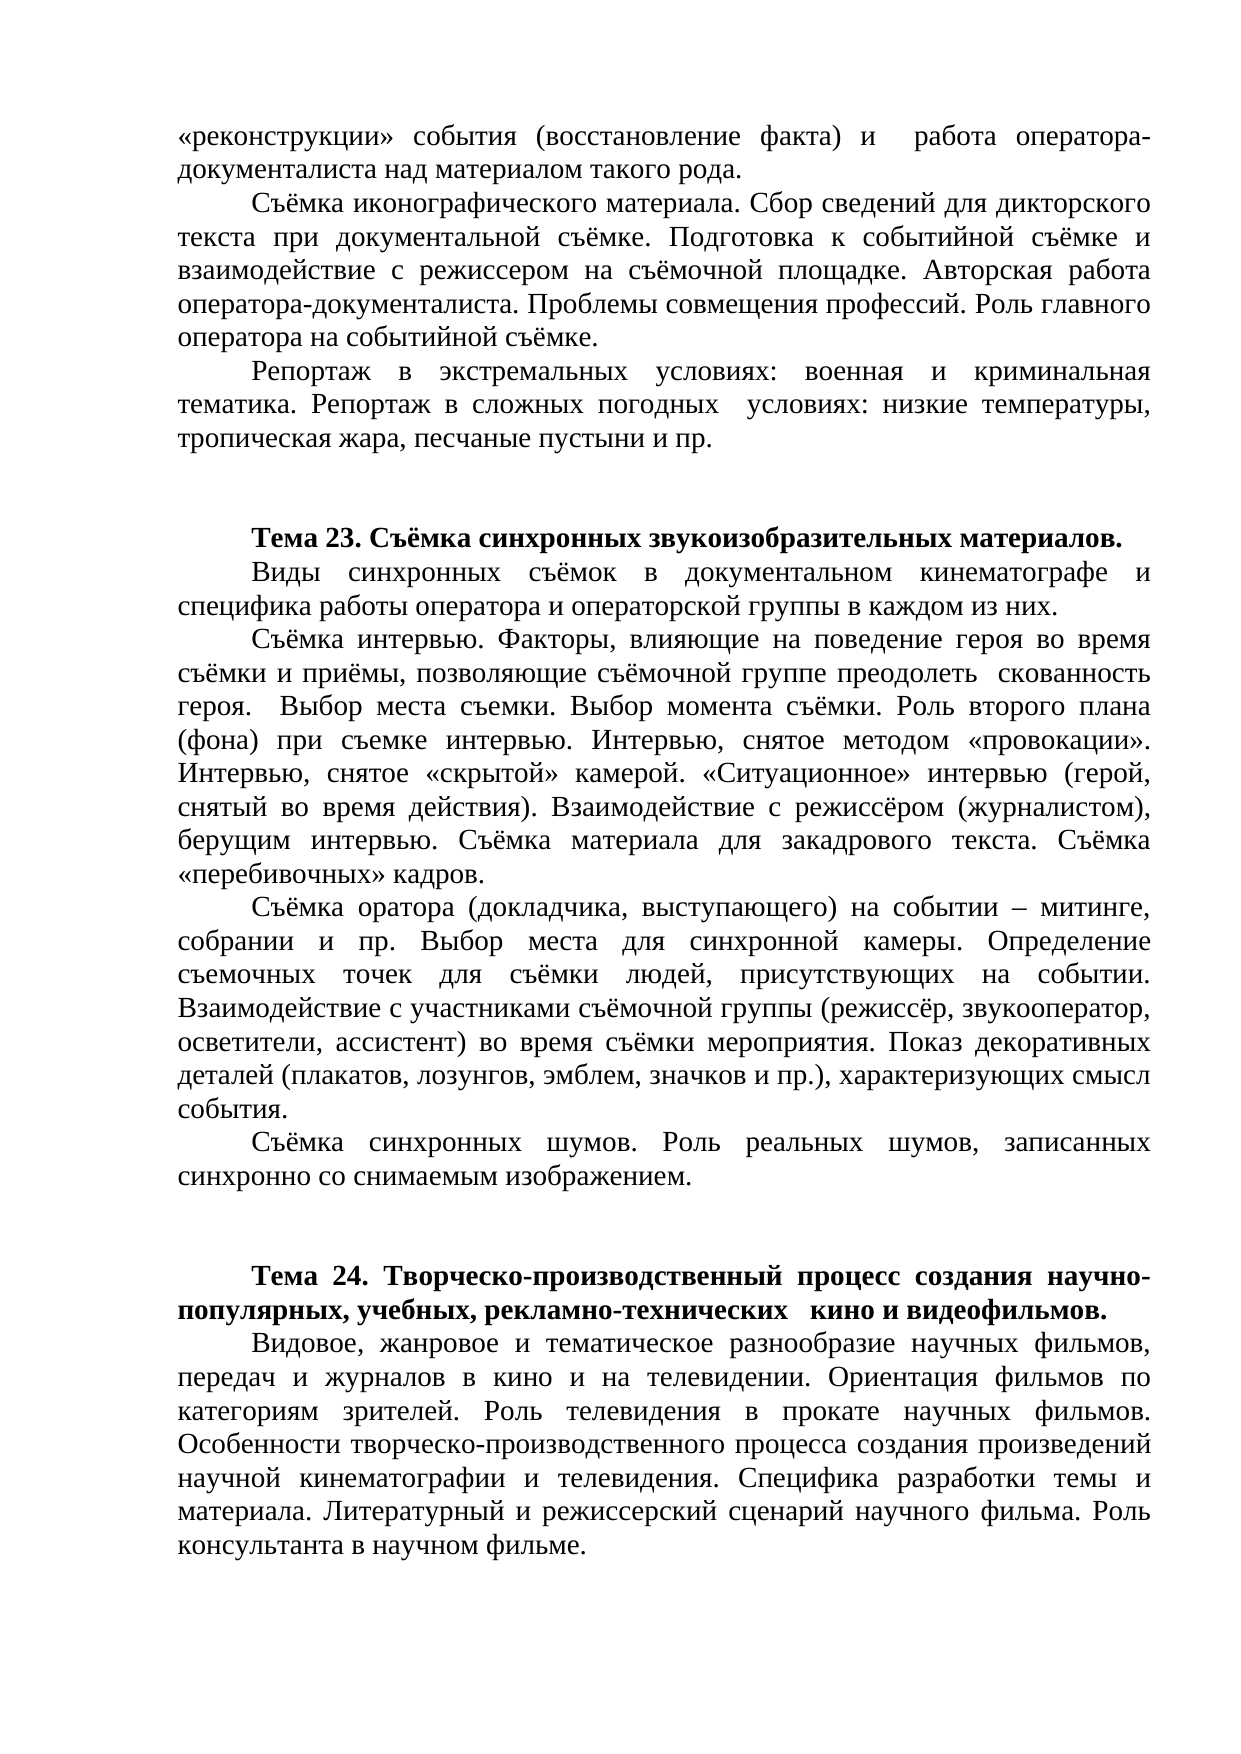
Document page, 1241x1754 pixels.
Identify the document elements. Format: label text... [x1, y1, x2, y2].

text Съёмка иконографического материала. Сбор сведений для дикторского текста при документальной съёмке. Подготовка к событийной съёмке и взаимодействие с режиссером на съёмочной площадке. Авторская работа оператора-документалиста. Проблемы совмещения профессий. Роль главного оператора на событийной съёмке. [177, 185, 1152, 353]
text Съёмка синхронных шумов. Роль реальных шумов, записанных синхронно со снимаемым изображением. [177, 1124, 1152, 1191]
text Репортаж в экстремальных условиях: военная и криминальная тематика. Репортаж в сложных погодных условиях: низкие температуры, тропическая жара, песчаные пустыни и пр. [177, 353, 1152, 453]
text Виды синхронных съёмок в документальном кинематографе и специфика работы оператора и операторской группы в каждом из них. [177, 554, 1152, 621]
text Тема 23. Съёмка синхронных звукоизобразительных материалов. [177, 521, 1152, 554]
text Съёмка интервью. Факторы, влияющие на поведение героя во время съёмки и приёмы, позволяющие съёмочной группе преодолеть скованность героя. Выбор места съемки. Выбор момента съёмки. Роль второго плана (фона) при съемке интервью. Интервью, снятое методом «провокации». Интервью, снятое «скрытой» камерой. «Ситуационное» интервью (герой, снятый во время действия). Взаимодействие с режиссёром (журналистом), берущим интервью. Съёмка материала для закадрового текста. Съёмка «перебивочных» кадров. [177, 621, 1152, 889]
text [177, 118, 1152, 185]
text Тема 24. Творческо-производственный процесс создания научно-популярных, учебных, рекламно-технических кино и видеофильмов. [177, 1258, 1152, 1326]
text Видовое, жанровое и тематическое разнообразие научных фильмов, передач и журналов в кино и на телевидении. Ориентация фильмов по категориям зрителей. Роль телевидения в прокате научных фильмов. Особенности творческо-производственного процесса создания произведений научной кинематографии и телевидения. Специфика разработки темы и материала. Литературный и режиссерский сценарий научного фильма. Роль консультанта в научном фильме. [177, 1326, 1152, 1560]
text Съёмка оратора (докладчика, выступающего) на событии – митинге, собрании и пр. Выбор места для синхронной камеры. Определение съемочных точек для съёмки людей, присутствующих на событии. Взаимодействие с участниками съёмочной группы (режиссёр, звукооператор, осветители, ассистент) во время съёмки мероприятия. Показ декоративных деталей (плакатов, лозунгов, эмблем, значков и пр.), характеризующих смысл события. [177, 889, 1152, 1124]
